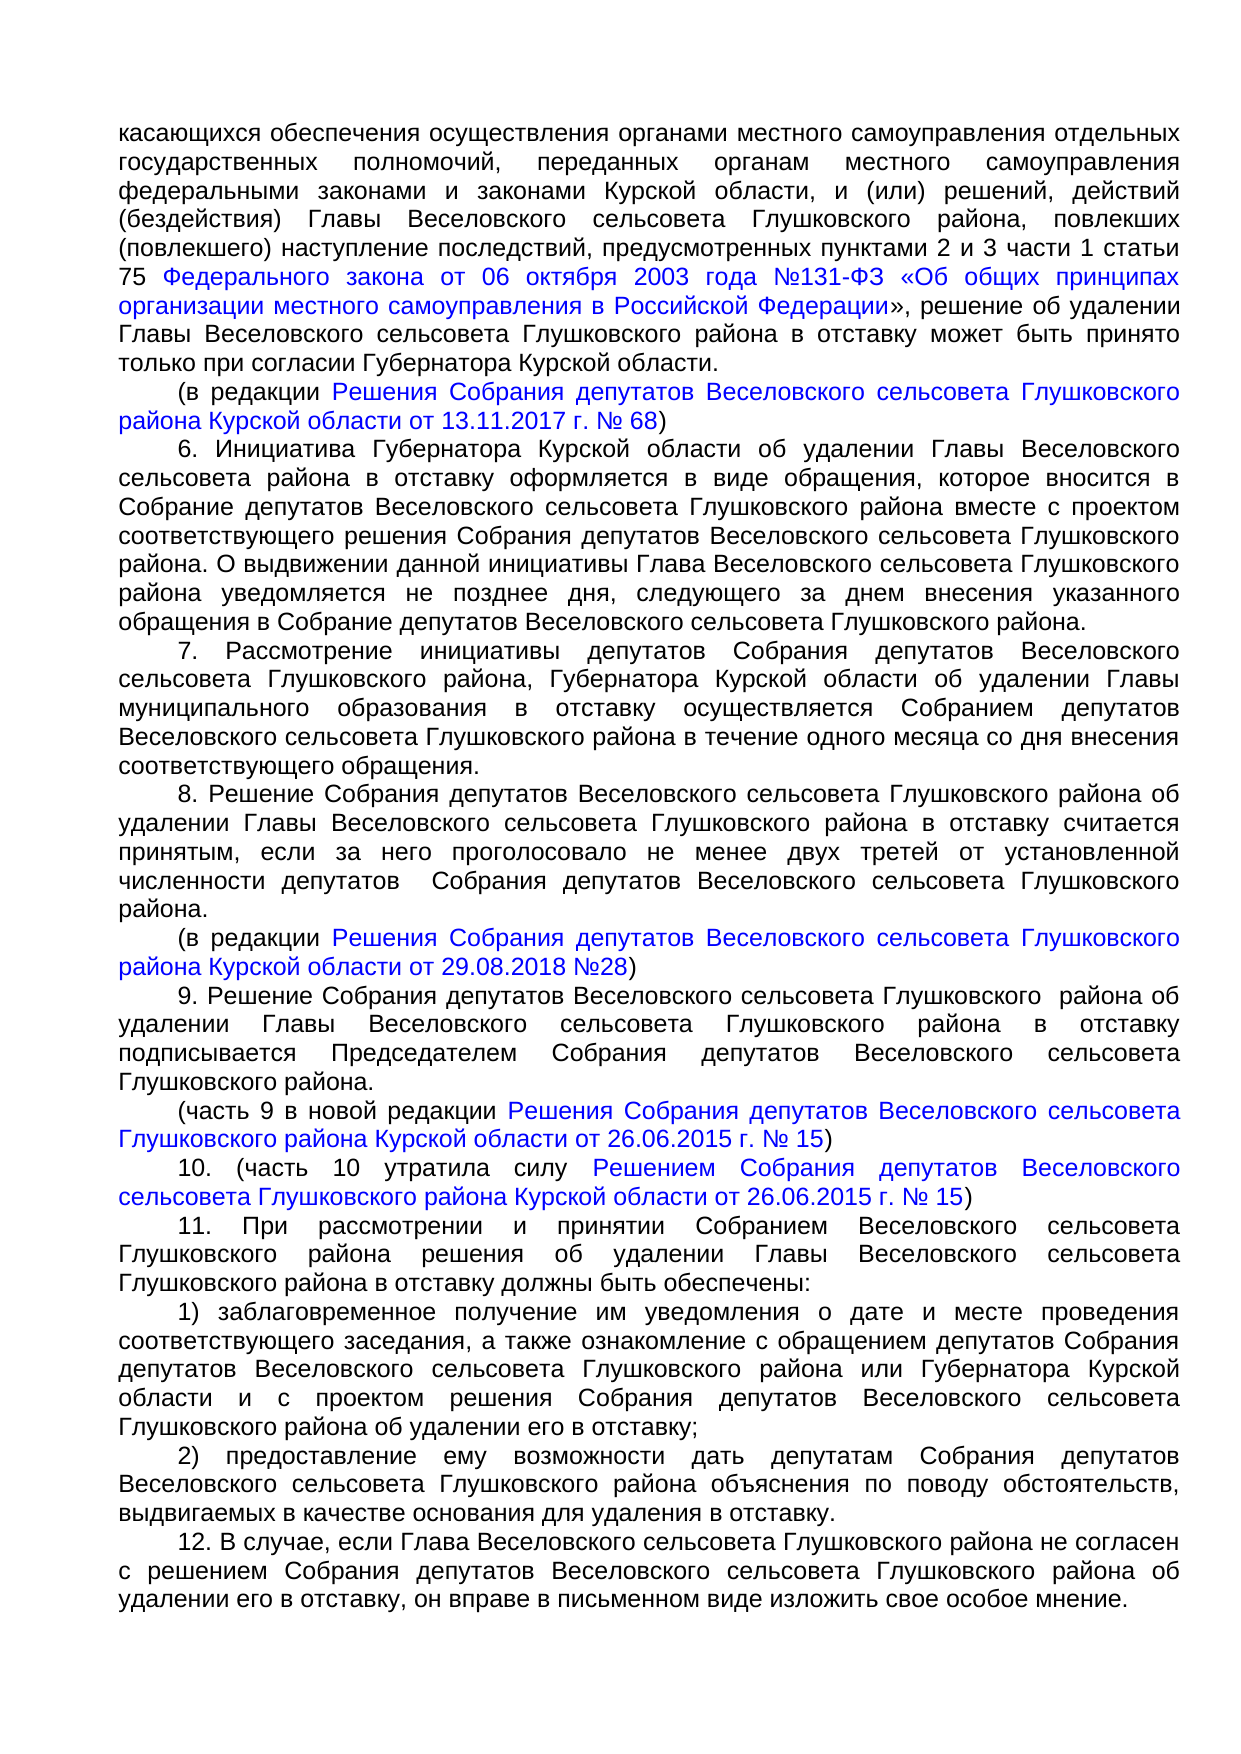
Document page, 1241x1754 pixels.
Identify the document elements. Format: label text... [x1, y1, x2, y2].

text 6. Инициатива Губернатора Курской области об удалении Главы Веселовского сельсовета района в отставку оформляется в виде обращения, которое вносится в Собрание депутатов Веселовского сельсовета Глушковского района вместе с проектом соответствующего решения Собрания депутатов Веселовского сельсовета Глушковского района. О выдвижении данной инициативы Глава Веселовского сельсовета Глушковского района уведомляется не позднее дня, следующего за днем внесения указанного обращения в Собрание депутатов Веселовского сельсовета Глушковского района. [118, 434, 1181, 636]
text 12. В случае, если Глава Веселовского сельсовета Глушковского района не согласен с решением Собрания депутатов Веселовского сельсовета Глушковского района об удалении его в отставку, он вправе в письменном виде изложить свое особое мнение. [118, 1527, 1181, 1613]
text (в редакции Решения Собрания депутатов Веселовского сельсовета Глушковского района Курской области от 13.11.2017 г. № 68) [118, 377, 1181, 434]
text (часть 9 в новой редакции Решения Собрания депутатов Веселовского сельсовета Глушковского района Курской области от 26.06.2015 г. № 15) [118, 1096, 1181, 1153]
text 7. Рассмотрение инициативы депутатов Собрания депутатов Веселовского сельсовета Глушковского района, Губернатора Курской области об удалении Главы муниципального образования в отставку осуществляется Собранием депутатов Веселовского сельсовета Глушковского района в течение одного месяца со дня внесения соответствующего обращения. [118, 636, 1181, 779]
text 8. Решение Собрания депутатов Веселовского сельсовета Глушковского района об удалении Главы Веселовского сельсовета Глушковского района в отставку считается принятым, если за него проголосовало не менее двух третей от установленной численности депутатов Собрания депутатов Веселовского сельсовета Глушковского района. [118, 779, 1181, 923]
text 10. (часть 10 утратила силу Решением Собрания депутатов Веселовского сельсовета Глушковского района Курской области от 26.06.2015 г. № 15) [118, 1153, 1181, 1211]
text 9. Решение Собрания депутатов Веселовского сельсовета Глушковского района об удалении Главы Веселовского сельсовета Глушковского района в отставку подписывается Председателем Собрания депутатов Веселовского сельсовета Глушковского района. [118, 981, 1181, 1096]
text 1) заблаговременное получение им уведомления о дате и месте проведения соответствующего заседания, а также ознакомление с обращением депутатов Собрания депутатов Веселовского сельсовета Глушковского района или Губернатора Курской области и с проектом решения Собрания депутатов Веселовского сельсовета Глушковского района об удалении его в отставку; [118, 1297, 1181, 1441]
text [118, 118, 1181, 377]
text 2) предоставление ему возможности дать депутатам Собрания депутатов Веселовского сельсовета Глушковского района объяснения по поводу обстоятельств, выдвигаемых в качестве основания для удаления в отставку. [118, 1441, 1181, 1527]
text 11. При рассмотрении и принятии Собранием Веселовского сельсовета Глушковского района решения об удалении Главы Веселовского сельсовета Глушковского района в отставку должны быть обеспечены: [118, 1211, 1181, 1297]
text (в редакции Решения Собрания депутатов Веселовского сельсовета Глушковского района Курской области от 29.08.2018 №28) [118, 923, 1181, 981]
